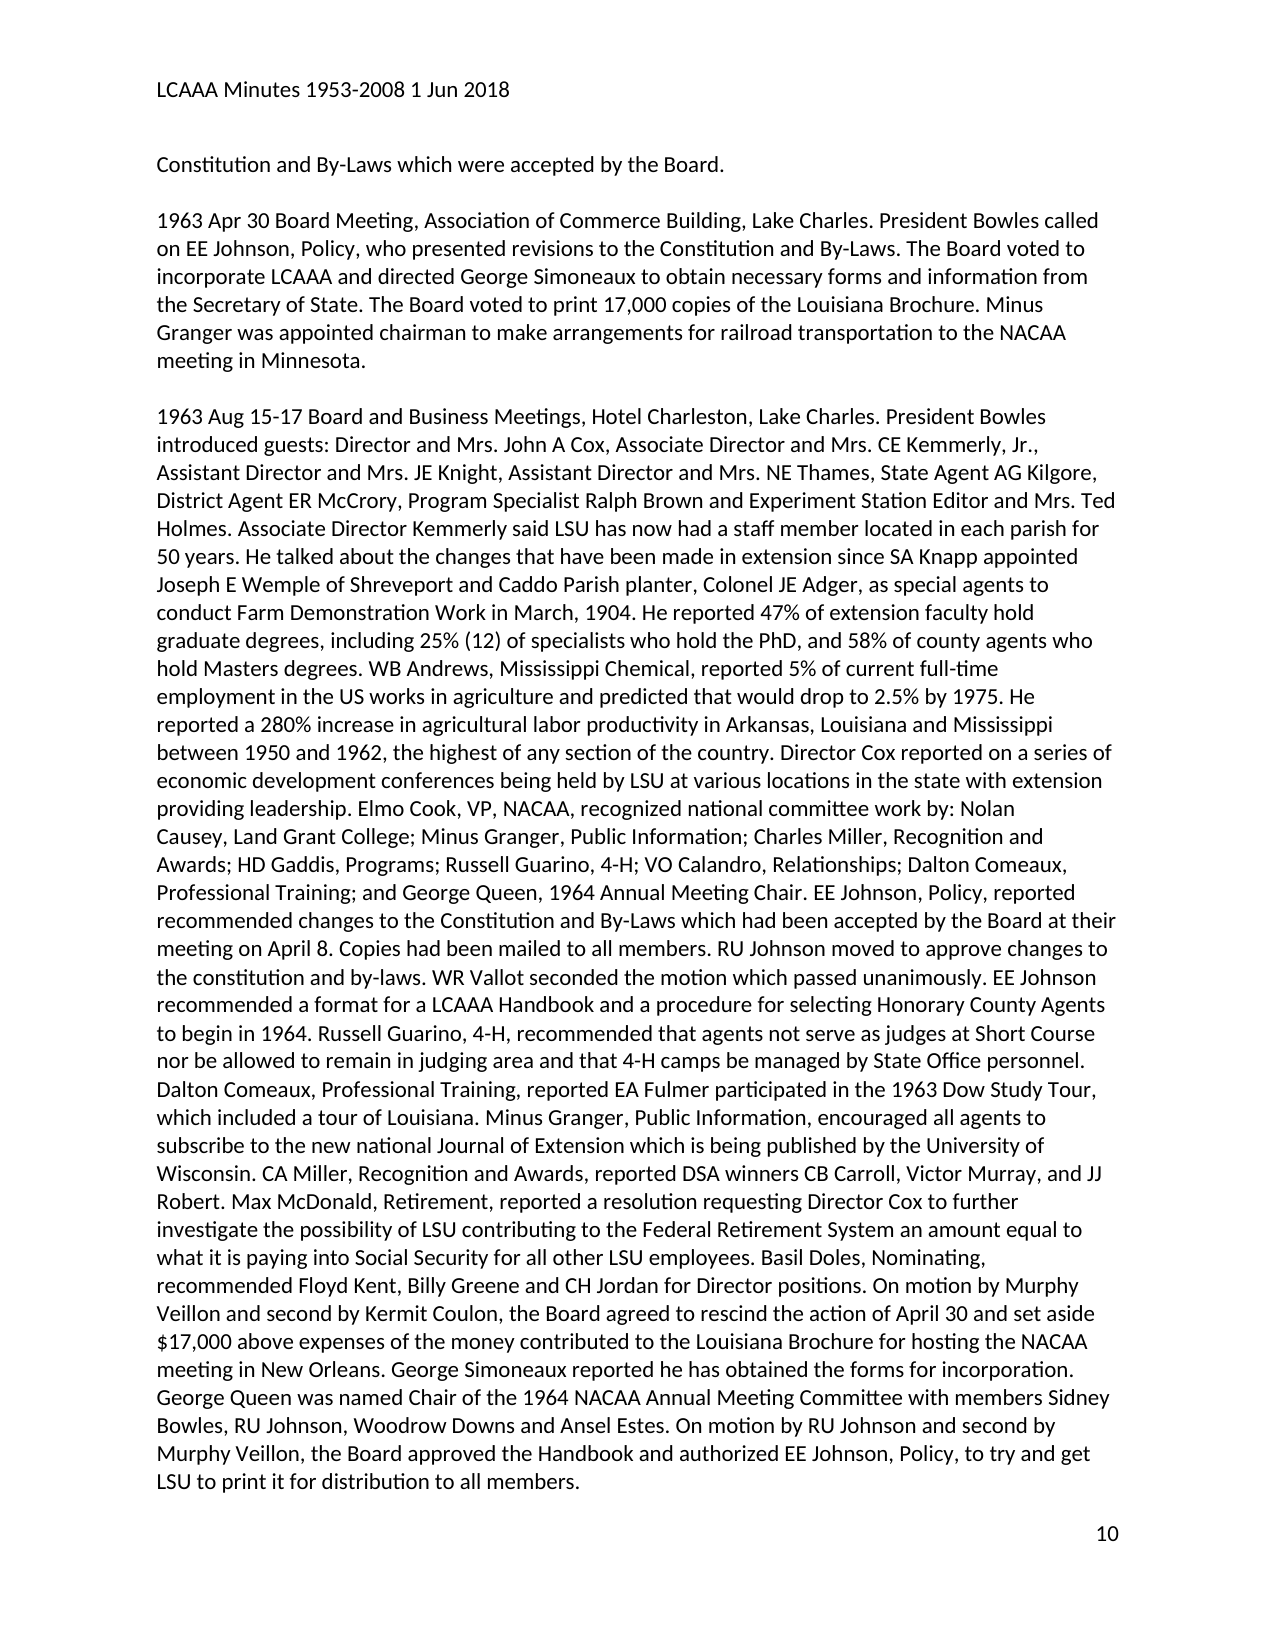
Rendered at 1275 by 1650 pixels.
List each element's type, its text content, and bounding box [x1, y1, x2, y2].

text Constitution and By-Laws which were accepted by the Board. [156, 150, 1118, 178]
text subscribe to the new national Journal of Extension which is being published by the University of [156, 1131, 1118, 1159]
text 1963 Apr 30 Board Meeting, Association of Commerce Building, Lake Charles. President Bowles called on EE Johnson, Policy, who presented revisions to the Constitution and By-Laws. The Board voted to incorporate LCAAA and directed George Simoneaux to obtain necessary forms and information from the Secretary of State. The Board voted to print 17,000 copies of the Louisiana Brochure. Minus Granger was appointed chairman to make arrangements for railroad transportation to the NACAA meeting in Minnesota. [156, 206, 1118, 374]
text 1963 Aug 15-17 Board and Business Meetings, Hotel Charleston, Lake Charles. President Bowles introduced guests: Director and Mrs. John A Cox, Associate Director and Mrs. CE Kemmerly, Jr., Assistant Director and Mrs. JE Knight, Assistant Director and Mrs. NE Thames, State Agent AG Kilgore, District Agent ER McCrory, Program Specialist Ralph Brown and Experiment Station Editor and Mrs. Ted Holmes. Associate Director Kemmerly said LSU has now had a staff member located in each parish for 50 years. He talked about the changes that have been made in extension since SA Knapp appointed Joseph E Wemple of Shreveport and Caddo Parish planter, Colonel JE Adger, as special agents to conduct Farm Demonstration Work in March, 1904. He reported 47% of extension faculty hold graduate degrees, including 25% (12) of specialists who hold the PhD, and 58% of county agents who hold Masters degrees. WB Andrews, Mississippi Chemical, reported 5% of current full-time employment in the US works in agriculture and predicted that would drop to 2.5% by 1975. He reported a 280% increase in agricultural labor productivity in Arkansas, Louisiana and Mississippi between 1950 and 1962, the highest of any section of the country. Director Cox reported on a series of economic development conferences being held by LSU at various locations in the state with extension [156, 402, 1118, 794]
text providing leadership. Elmo Cook, VP, NACAA, recognized national committee work by: Nolan [156, 794, 1118, 822]
text Causey, Land Grant College; Minus Granger, Public Information; Charles Miller, Recognition and Awards; HD Gaddis, Programs; Russell Guarino, 4-H; VO Calandro, Relationships; Dalton Comeaux, Professional Training; and George Queen, 1964 Annual Meeting Chair. EE Johnson, Policy, reported recommended changes to the Constitution and By-Laws which had been accepted by the Board at their meeting on April 8. Copies had been mailed to all members. RU Johnson moved to approve changes to the constitution and by-laws. WR Vallot seconded the motion which passed unanimously. EE Johnson recommended a format for a LCAAA Handbook and a procedure for selecting Honorary County Agents to begin in 1964. Russell Guarino, 4-H, recommended that agents not serve as judges at Short Course nor be allowed to remain in judging area and that 4-H camps be managed by State Office personnel. Dalton Comeaux, Professional Training, reported EA Fulmer participated in the 1963 Dow Study Tour, which included a tour of Louisiana. Minus Granger, Public Information, encouraged all agents to [156, 822, 1118, 1131]
text Wisconsin. CA Miller, Recognition and Awards, reported DSA winners CB Carroll, Victor Murray, and JJ Robert. Max McDonald, Retirement, reported a resolution requesting Director Cox to further investigate the possibility of LSU contributing to the Federal Retirement System an amount equal to what it is paying into Social Security for all other LSU employees. Basil Doles, Nominating, recommended Floyd Kent, Billy Greene and CH Jordan for Director positions. On motion by Murphy Veillon and second by Kermit Coulon, the Board agreed to rescind the action of April 30 and set aside $17,000 above expenses of the money contributed to the Louisiana Brochure for hosting the NACAA meeting in New Orleans. George Simoneaux reported he has obtained the forms for incorporation. George Queen was named Chair of the 1964 NACAA Annual Meeting Committee with members Sidney Bowles, RU Johnson, Woodrow Downs and Ansel Estes. On motion by RU Johnson and second by Murphy Veillon, the Board approved the Handbook and authorized EE Johnson, Policy, to try and get LSU to print it for distribution to all members. [156, 1159, 1118, 1495]
